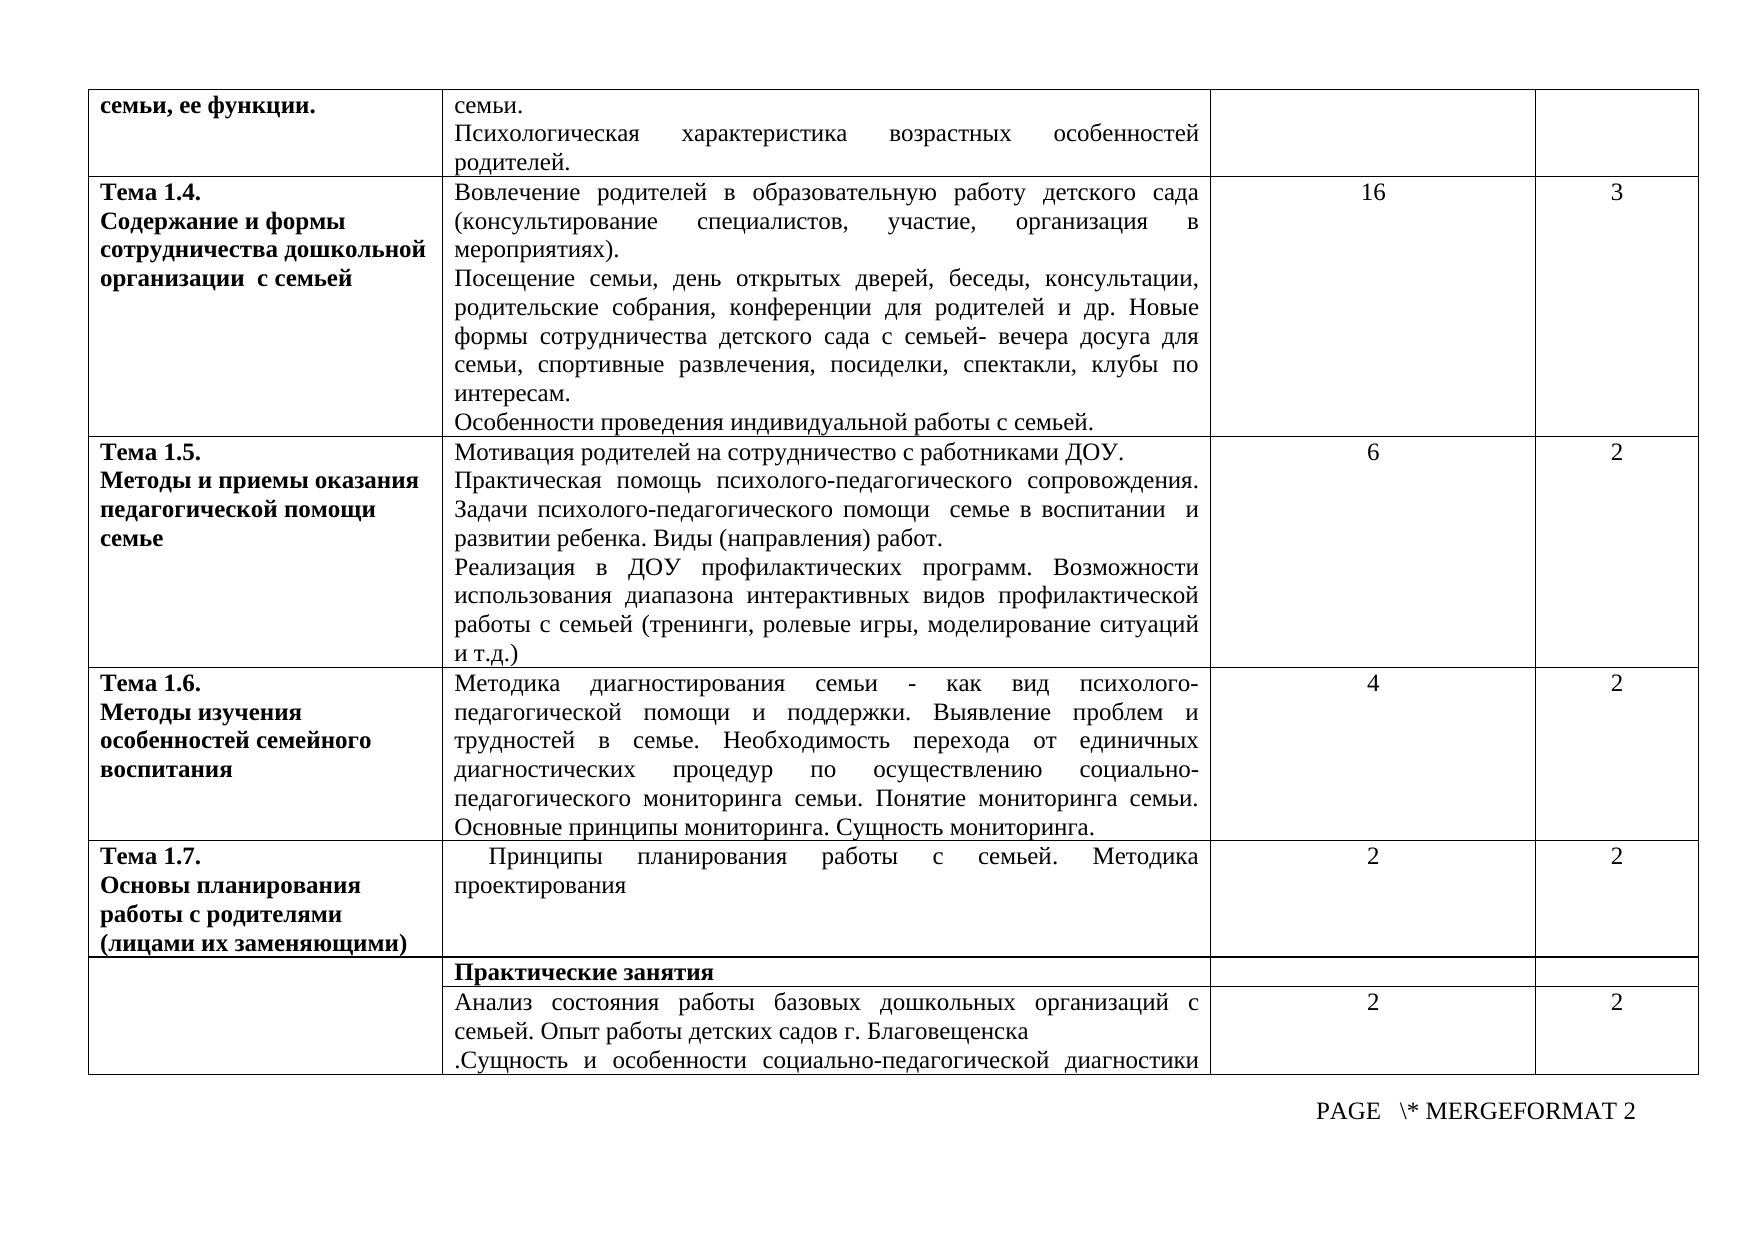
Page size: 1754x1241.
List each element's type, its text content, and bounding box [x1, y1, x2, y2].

table_cell [1211, 958, 1535, 986]
table_cell [1536, 958, 1698, 986]
table_cell Практические занятия [443, 958, 1210, 986]
table_cell Тема 1.5. Методы и приемы оказания педагогической помощи семье [89, 437, 442, 667]
table_cell 2 [1536, 987, 1698, 1073]
table_cell Вовлечение родителей в образовательную работу детского сада (консультирование специалистов, участие, организация в мероприятиях). Посещение семьи, день открытых дверей, беседы, консультации, родительские собрания, конференции для родителей и др. Новые формы сотрудничества детского сада с семьей- вечера досуга для семьи, спортивные развлечения, посиделки, спектакли, клубы по интересам. Особенности проведения индивидуальной работы с семьей. [443, 177, 1210, 436]
table_cell 6 [1211, 437, 1535, 667]
table_cell Тема 1.4. Содержание и формы сотрудничества дошкольной организации с семьей [89, 177, 442, 436]
table_cell Принципы планирования работы с семьей. Методика проектирования [443, 841, 1210, 956]
table_cell 2 [1211, 90, 1535, 176]
table_cell 3 [1536, 177, 1698, 436]
table_cell Мотивация родителей на сотрудничество с работниками ДОУ. Практическая помощь психолого-педагогического сопровождения. Задачи психолого-педагогического помощи семье в воспитании и развитии ребенка. Виды (направления) работ. Реализация в ДОУ профилактических программ. Возможности использования диапазона интерактивных видов профилактической работы с семьей (тренинги, ролевые игры, моделирование ситуаций и т.д.) [443, 437, 1210, 667]
table_cell 2 [1211, 987, 1535, 1073]
table_cell 4 [1211, 668, 1535, 840]
table_cell Тема 1.6. Методы изучения особенностей семейного воспитания [89, 668, 442, 840]
table_cell 2 [1536, 437, 1698, 667]
table_cell Тема 1.7. Основы планирования работы с родителями (лицами их заменяющими) [89, 841, 442, 956]
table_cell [443, 90, 1210, 176]
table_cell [89, 90, 442, 176]
table_cell 2 [1536, 668, 1698, 840]
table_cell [443, 987, 1210, 1073]
table_cell 16 [1211, 177, 1535, 436]
table_cell 2 [1536, 90, 1698, 176]
table_cell 2 [1211, 841, 1535, 956]
table_cell [89, 958, 442, 1073]
table_cell Методика диагностирования семьи - как вид психолого-педагогической помощи и поддержки. Выявление проблем и трудностей в семье. Необходимость перехода от единичных диагностических процедур по осуществлению социально- педагогического мониторинга семьи. Понятие мониторинга семьи. Основные принципы мониторинга. Сущность мониторинга. [443, 668, 1210, 840]
table_cell 2 [1536, 841, 1698, 956]
